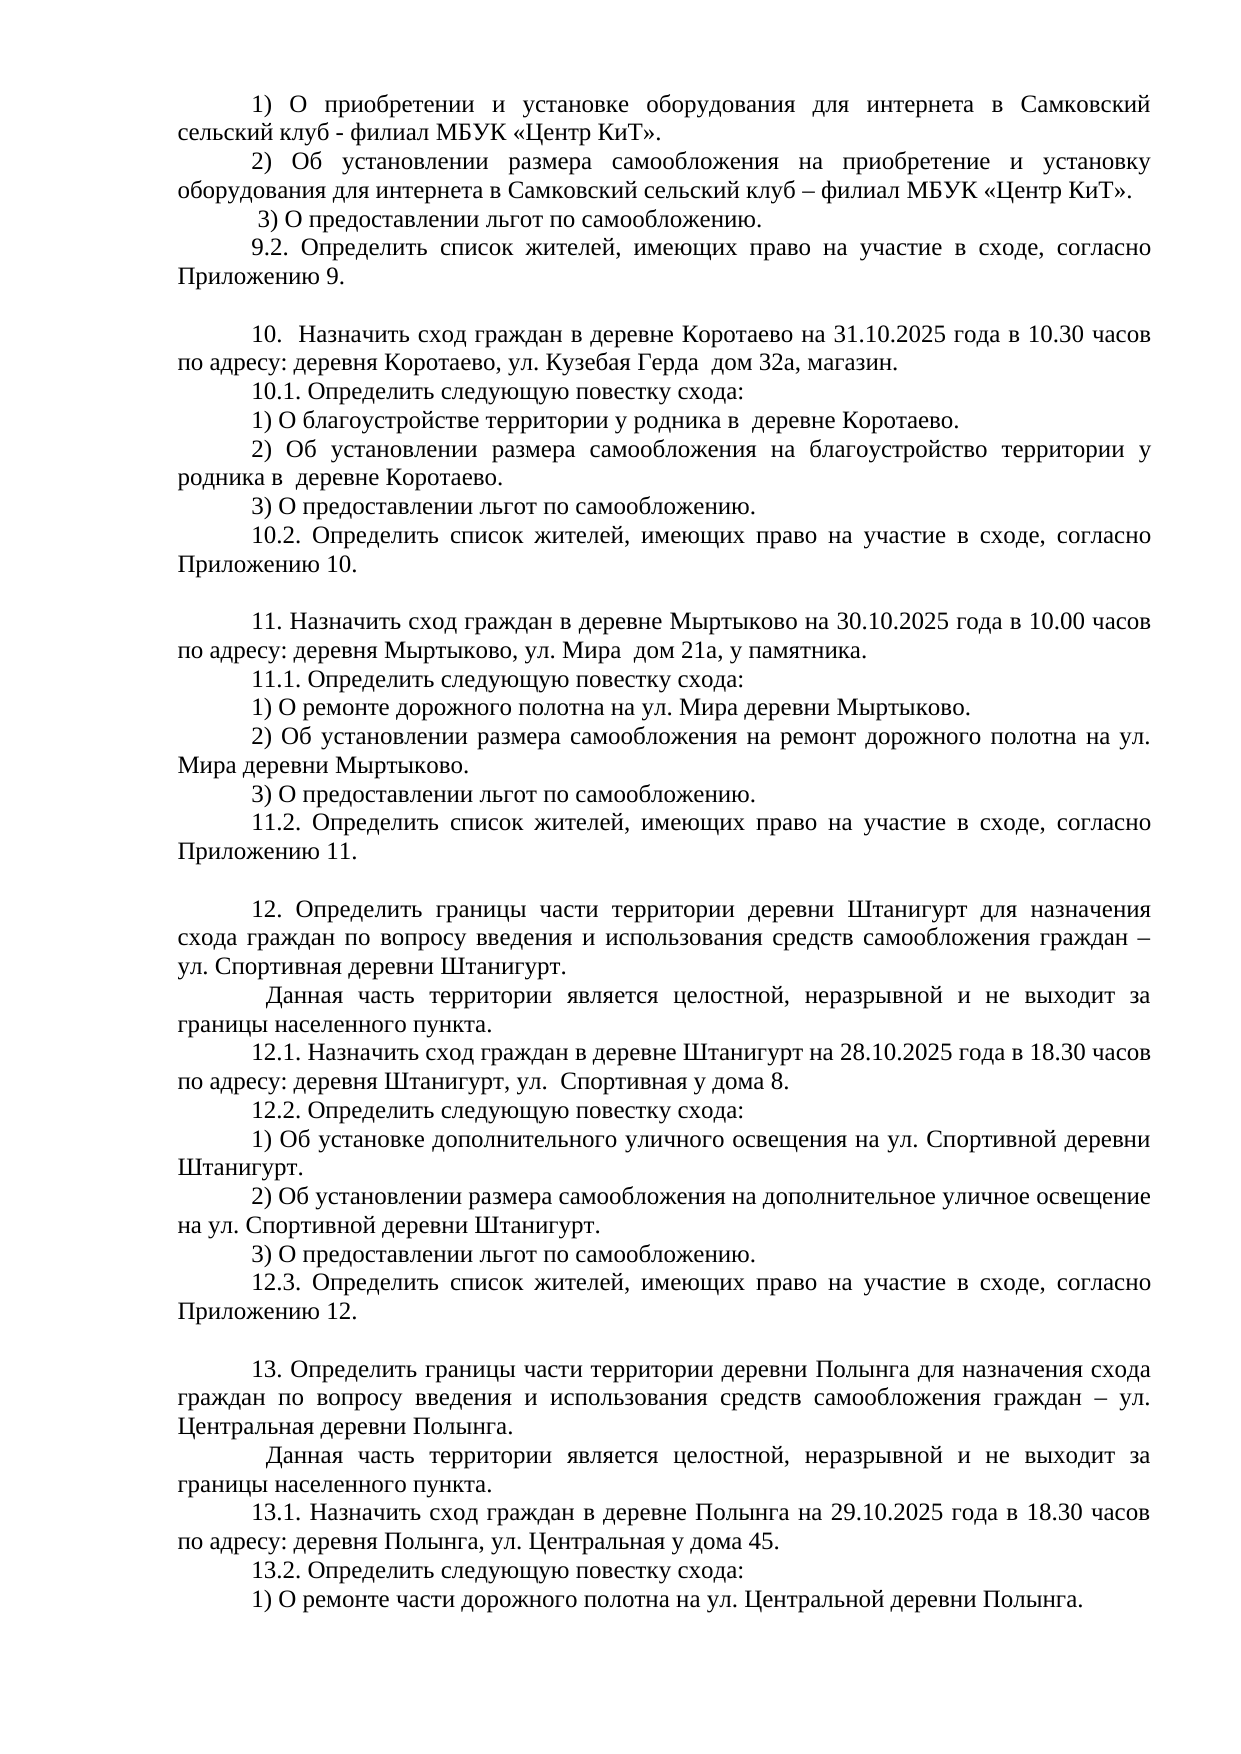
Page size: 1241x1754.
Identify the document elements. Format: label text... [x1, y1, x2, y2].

text 1) О ремонте дорожного полотна на ул. Мира деревни Мыртыково. [177, 692, 1152, 721]
text 13.1. Назначить сход граждан в деревне Полынга на 29.10.2025 года в 18.30 часов по адресу: деревня Полынга, ул. Центральная у дома 45. [177, 1497, 1152, 1555]
text 10.2. Определить список жителей, имеющих право на участие в сходе, согласно Приложению 10. [177, 520, 1152, 577]
text 13. Определить границы части территории деревни Полынга для назначения схода граждан по вопросу введения и использования средств самообложения граждан – ул. Центральная деревни Полынга. [177, 1354, 1152, 1440]
text 11. Назначить сход граждан в деревне Мыртыково на 30.10.2025 года в 10.00 часов по адресу: деревня Мыртыково, ул. Мира дом 21а, у памятника. [177, 606, 1152, 664]
text 13.2. Определить следующую повестку схода: [177, 1555, 1152, 1584]
text 10.1. Определить следующую повестку схода: [177, 376, 1152, 405]
text Данная часть территории является целостной, неразрывной и не выходит за границы населенного пункта. [177, 1440, 1152, 1497]
text 2) Об установлении размера самообложения на благоустройство территории у родника в деревне Коротаево. [177, 434, 1152, 491]
text 3) О предоставлении льгот по самообложению. [177, 1239, 1152, 1267]
text 1) О благоустройстве территории у родника в деревне Коротаево. [177, 405, 1152, 434]
text 3) О предоставлении льгот по самообложению. [177, 491, 1152, 520]
text 10. Назначить сход граждан в деревне Коротаево на 31.10.2025 года в 10.30 часов по адресу: деревня Коротаево, ул. Кузебая Герда дом 32а, магазин. [177, 319, 1152, 376]
text 12. Определить границы части территории деревни Штанигурт для назначения схода граждан по вопросу введения и использования средств самообложения граждан – ул. Спортивная деревни Штанигурт. [177, 894, 1152, 980]
text Данная часть территории является целостной, неразрывной и не выходит за границы населенного пункта. [177, 980, 1152, 1037]
text 1) Об установке дополнительного уличного освещения на ул. Спортивной деревни Штанигурт. [177, 1124, 1152, 1181]
text 12.3. Определить список жителей, имеющих право на участие в сходе, согласно Приложению 12. [177, 1267, 1152, 1325]
text 3) О предоставлении льгот по самообложению. [177, 779, 1152, 807]
text 1) О ремонте части дорожного полотна на ул. Центральной деревни Полынга. [177, 1584, 1152, 1612]
text 2) Об установлении размера самообложения на дополнительное уличное освещение на ул. Спортивной деревни Штанигурт. [177, 1181, 1152, 1239]
text 2) Об установлении размера самообложения на приобретение и установку оборудования для интернета в Самковский сельский клуб – филиал МБУК «Центр КиТ». [177, 146, 1152, 204]
text 12.1. Назначить сход граждан в деревне Штанигурт на 28.10.2025 года в 18.30 часов по адресу: деревня Штанигурт, ул. Спортивная у дома 8. [177, 1037, 1152, 1095]
text 11.2. Определить список жителей, имеющих право на участие в сходе, согласно Приложению 11. [177, 807, 1152, 865]
text 12.2. Определить следующую повестку схода: [177, 1095, 1152, 1124]
text 1) О приобретении и установке оборудования для интернета в Самковский сельский клуб - филиал МБУК «Центр КиТ». [177, 89, 1152, 146]
text 2) Об установлении размера самообложения на ремонт дорожного полотна на ул. Мира деревни Мыртыково. [177, 721, 1152, 779]
text 11.1. Определить следующую повестку схода: [177, 664, 1152, 692]
text 9.2. Определить список жителей, имеющих право на участие в сходе, согласно Приложению 9. [177, 232, 1152, 290]
text 3) О предоставлении льгот по самообложению. [177, 204, 1152, 232]
